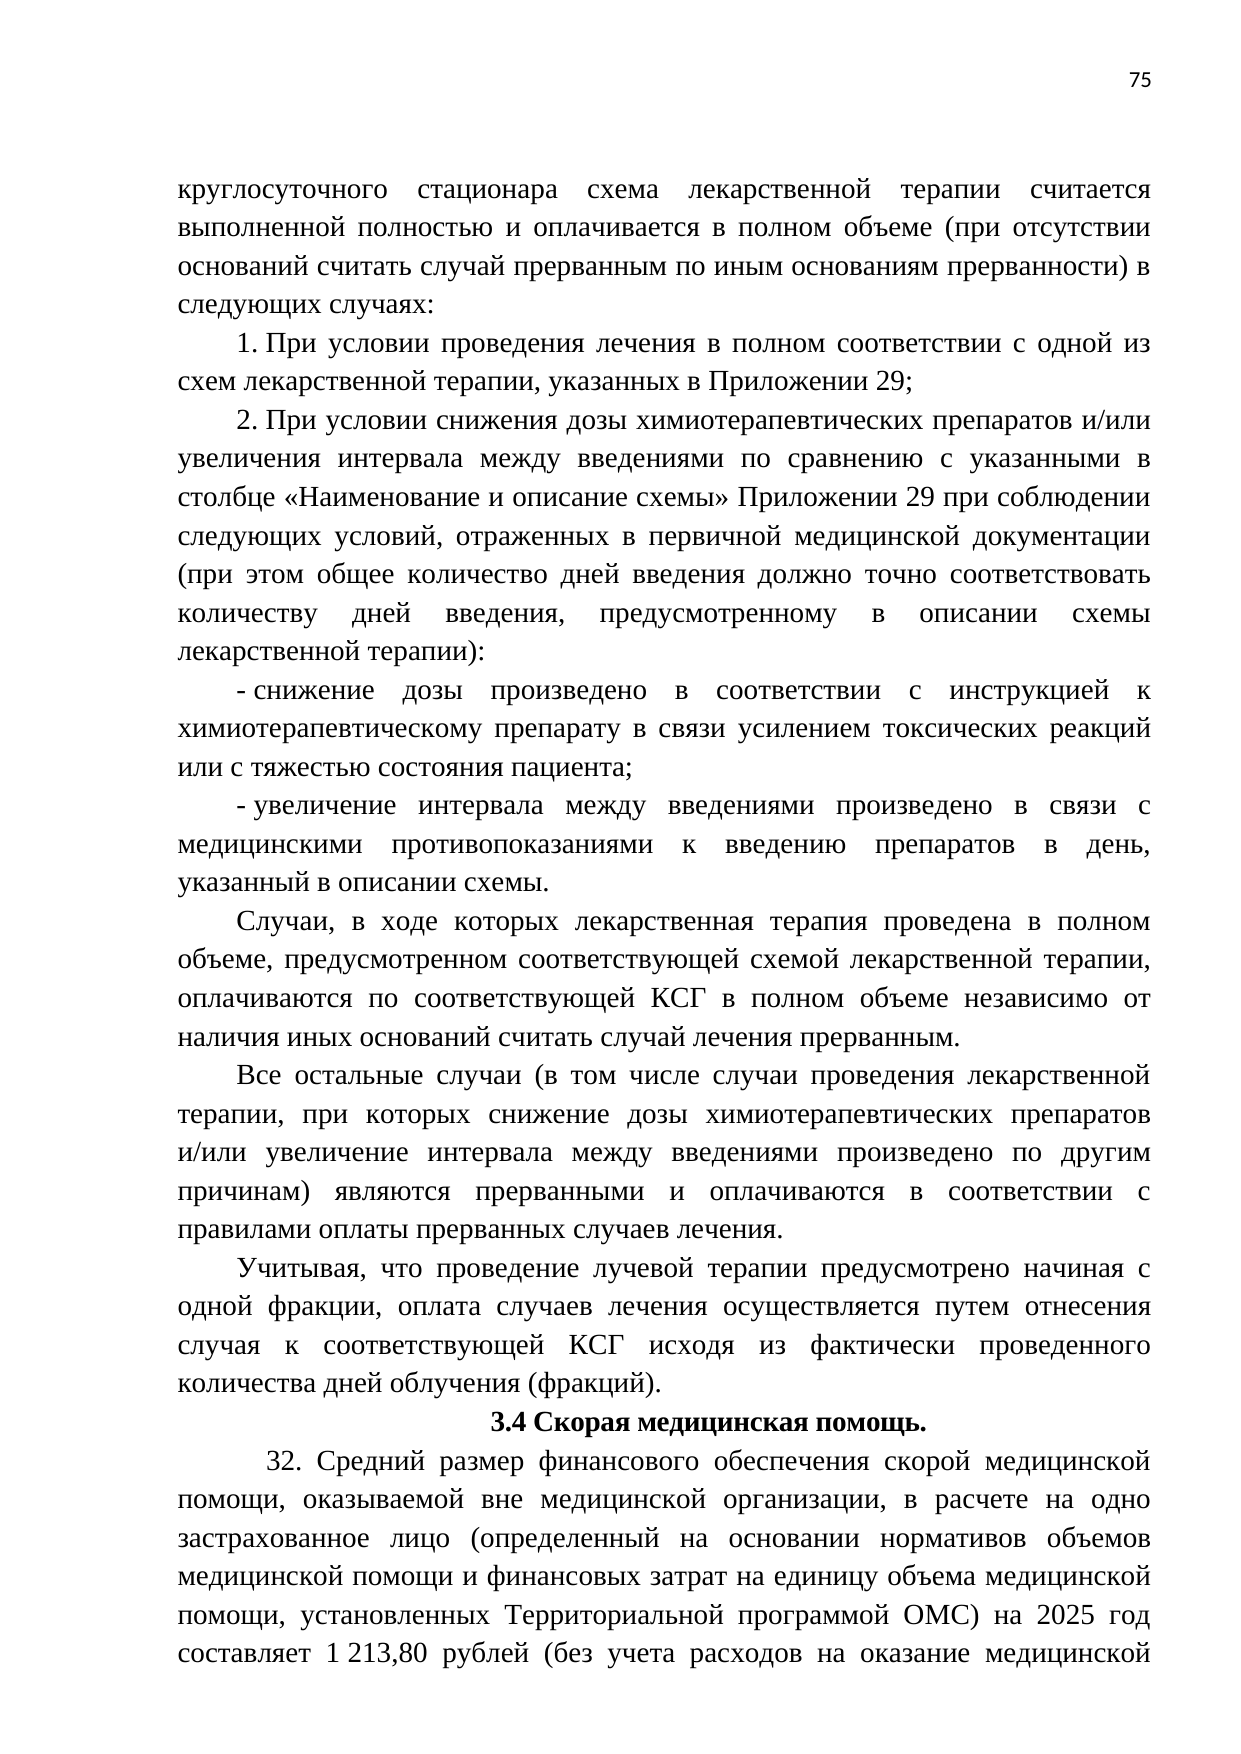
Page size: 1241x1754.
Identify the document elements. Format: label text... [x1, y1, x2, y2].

text 2. При условии снижения дозы химиотерапевтических препаратов и/или увеличения интервала между введениями по сравнению с указанными в столбце «Наименование и описание схемы» Приложении 29 при соблюдении следующих условий, отраженных в первичной медицинской документации (при этом общее количество дней введения должно точно соответствовать количеству дней введения, предусмотренному в описании схемы лекарственной терапии): [177, 402, 1152, 667]
text - снижение дозы произведено в соответствии с инструкцией к химиотерапевтическому препарату в связи усилением токсических реакций или с тяжестью состояния пациента; [177, 672, 1152, 782]
text - увеличение интервала между введениями произведено в связи с медицинскими противопоказаниями к введению препаратов в день, указанный в описании схемы. [177, 787, 1152, 898]
text Учитывая, что проведение лучевой терапии предусмотрено начиная с одной фракции, оплата случаев лечения осуществляется путем отнесения случая к соответствующей КСГ исходя из фактически проведенного количества дней облучения (фракций). [177, 1250, 1152, 1399]
text Случаи, в ходе которых лекарственная терапия проведена в полном объеме, предусмотренном соответствующей схемой лекарственной терапии, оплачиваются по соответствующей КСГ в полном объеме независимо от наличия иных оснований считать случай лечения прерванным. [177, 903, 1152, 1052]
text 3.4 Скорая медицинская помощь. [177, 1404, 1152, 1438]
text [177, 171, 1152, 320]
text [177, 1443, 1152, 1669]
text Все остальные случаи (в том числе случаи проведения лекарственной терапии, при которых снижение дозы химиотерапевтических препаратов и/или увеличение интервала между введениями произведено по другим причинам) являются прерванными и оплачиваются в соответствии с правилами оплаты прерванных случаев лечения. [177, 1057, 1152, 1245]
text 1. При условии проведения лечения в полном соответствии с одной из схем лекарственной терапии, указанных в Приложении 29; [177, 325, 1152, 397]
